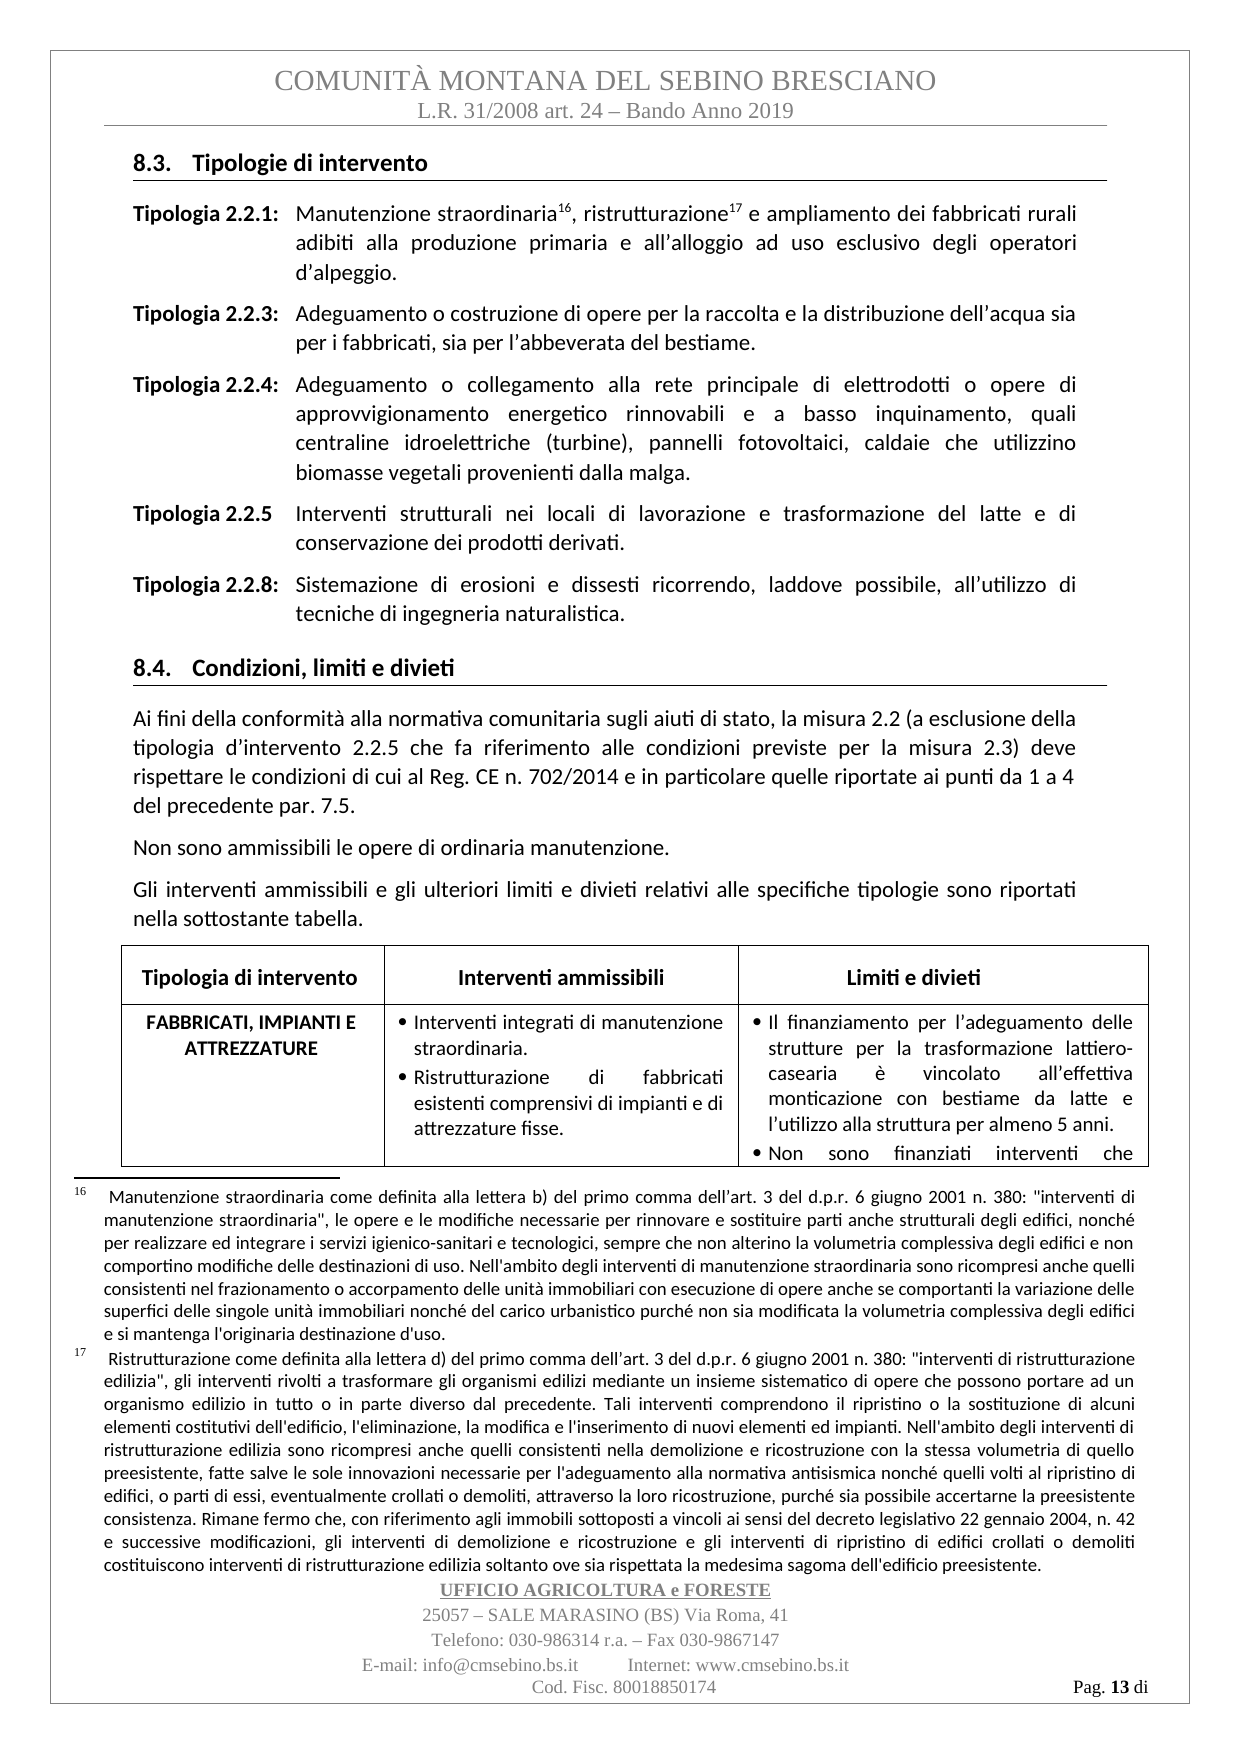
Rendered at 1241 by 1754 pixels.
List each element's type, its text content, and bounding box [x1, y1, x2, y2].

table_header Tipologia di intervento [122, 946, 384, 1004]
table_cell FABBRICATI, IMPIANTI E ATTREZZATURE [122, 1005, 384, 1166]
table_cell Interventi integrati di manutenzione straordinaria. Ristrutturazione di fabbricati esistenti comprensivi di impianti e di attrezzature fisse. Realizzazione ex novo di locali e strutture a completamento dell’esistente. Installazione di impianti, attrezzature fisse e sistemi di mungitura mobile. [385, 1005, 738, 1166]
table_header Interventi ammissibili [385, 946, 738, 1004]
table_cell Il finanziamento per l’adeguamento delle strutture per la trasformazione lattiero-casearia è vincolato all’effettiva monticazione con bestiame da latte e l’utilizzo alla struttura per almeno 5 anni. Non sono finanziati interventi che prevedano l’esclusivo acquisto di attrezzature. Non sono finanziati interventi di sostituzione [739, 1005, 1148, 1166]
text Gli interventi ammissibili e gli ulteriori limiti e divieti relativi alle specifiche tipologie sono riportati nella sottostante tabella. [133, 874, 1078, 932]
subtitle Condizioni, limiti e divieti [133, 652, 1107, 685]
table_header Limiti e divieti [739, 946, 1148, 1004]
text Tipologia 2.2.1: Manutenzione straordinaria, ristrutturazione e ampliamento dei fabbricati rurali adibiti alla produzione primaria e all’alloggio ad uso esclusivo degli operatori d’alpeggio. [133, 198, 1078, 286]
text Tipologia 2.2.3: Adeguamento o costruzione di opere per la raccolta e la distribuzione dell’acqua sia per i fabbricati, sia per l’abbeverata del bestiame. [133, 298, 1078, 357]
text Tipologia 2.2.4: Adeguamento o collegamento alla rete principale di elettrodotti o opere di approvvigionamento energetico rinnovabili e a basso inquinamento, quali centraline idroelettriche (turbine), pannelli fotovoltaici, caldaie che utilizzino biomasse vegetali provenienti dalla malga. [133, 369, 1078, 486]
subtitle Tipologie di intervento [133, 148, 1107, 180]
text Non sono ammissibili le opere di ordinaria manutenzione. [133, 832, 1078, 861]
text Ai fini della conformità alla normativa comunitaria sugli aiuti di stato, la misura 2.2 (a esclusione della tipologia d’intervento 2.2.5 che fa riferimento alle condizioni previste per la misura 2.3) deve rispettare le condizioni di cui al Reg. CE n. 702/2014 e in particolare quelle riportate ai punti da 1 a 4 del precedente par. 7.5. [133, 703, 1078, 820]
text Tipologia 2.2.5 Interventi strutturali nei locali di lavorazione e trasformazione del latte e di conservazione dei prodotti derivati. [133, 498, 1078, 557]
text Tipologia 2.2.8: Sistemazione di erosioni e dissesti ricorrendo, laddove possibile, all’utilizzo di tecniche di ingegneria naturalistica. [133, 569, 1078, 627]
